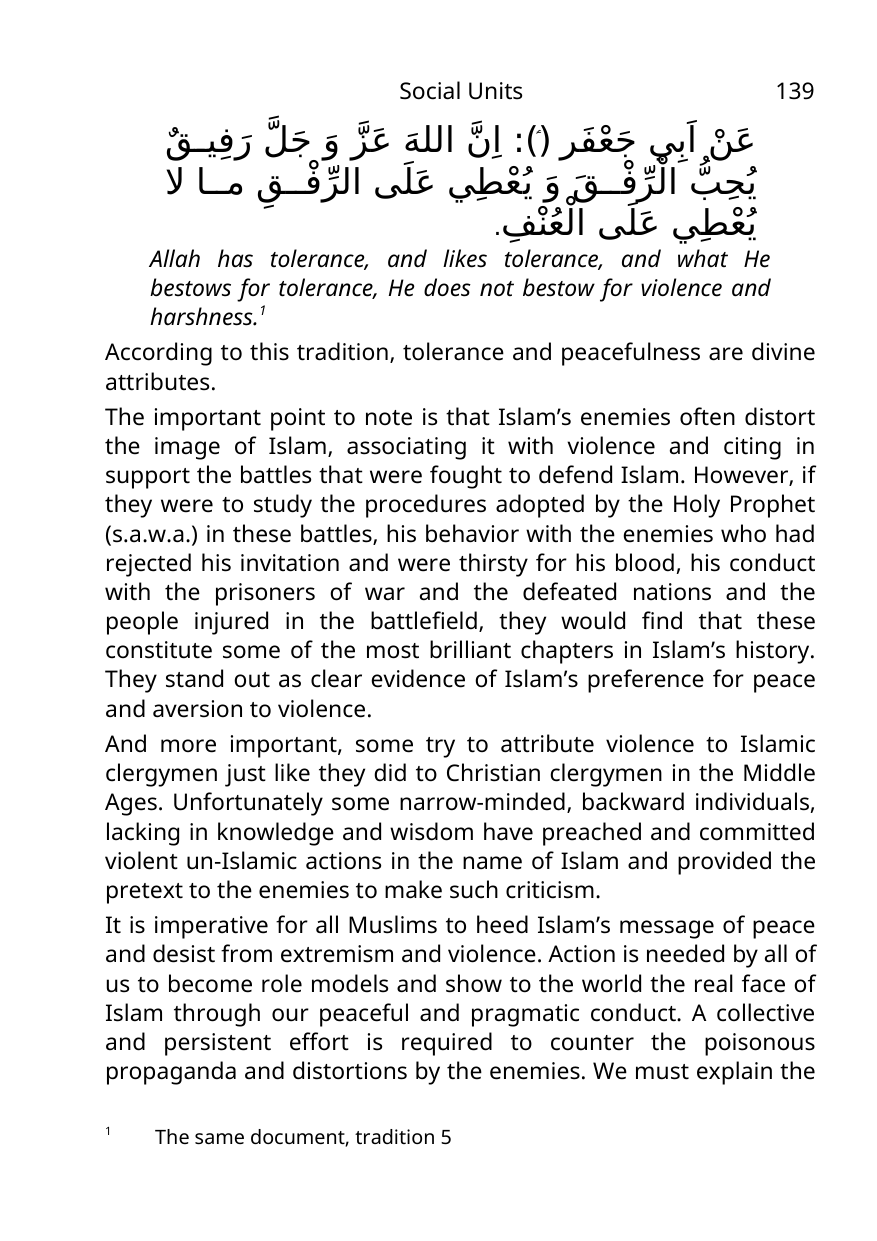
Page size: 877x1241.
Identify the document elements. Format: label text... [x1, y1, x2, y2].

text عَنْ اَبِي جَعْفَر (ؑ): اِنَّ اللهَ عَزَّ وَ جَلَّ رَفِيقٌ يُحِبُّ الْرِّفْقَ وَ يُعْطِي عَلَى الرِّفْقِ ما لا يُعْطِي عَلَى الْعُنْفِ. [165, 120, 757, 244]
text Allah has tolerance, and likes tolerance, and what He bestows for tolerance, He does not bestow for violence and harshness. [150, 244, 772, 331]
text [105, 910, 817, 1085]
text And more important, some try to attribute violence to Islamic clergymen just like they did to Christian clergymen in the Middle Ages. Unfortunately some narrow-minded, backward individuals, lacking in knowledge and wisdom have preached and committed violent un-Islamic actions in the name of Islam and provided the pretext to the enemies to make such criticism. [105, 729, 817, 904]
text According to this tradition, tolerance and peacefulness are divine attributes. [105, 337, 817, 396]
text The important point to note is that Islam’s enemies often distort the image of Islam, associating it with violence and citing in support the battles that were fought to defend Islam. However, if they were to study the procedures adopted by the Holy Prophet (s.a.w.a.) in these battles, his behavior with the enemies who had rejected his invitation and were thirsty for his blood, his conduct with the prisoners of war and the defeated nations and the people injured in the battlefield, they would find that these constitute some of the most brilliant chapters in Islam’s history. They stand out as clear evidence of Islam’s preference for peace and aversion to violence. [105, 402, 817, 723]
